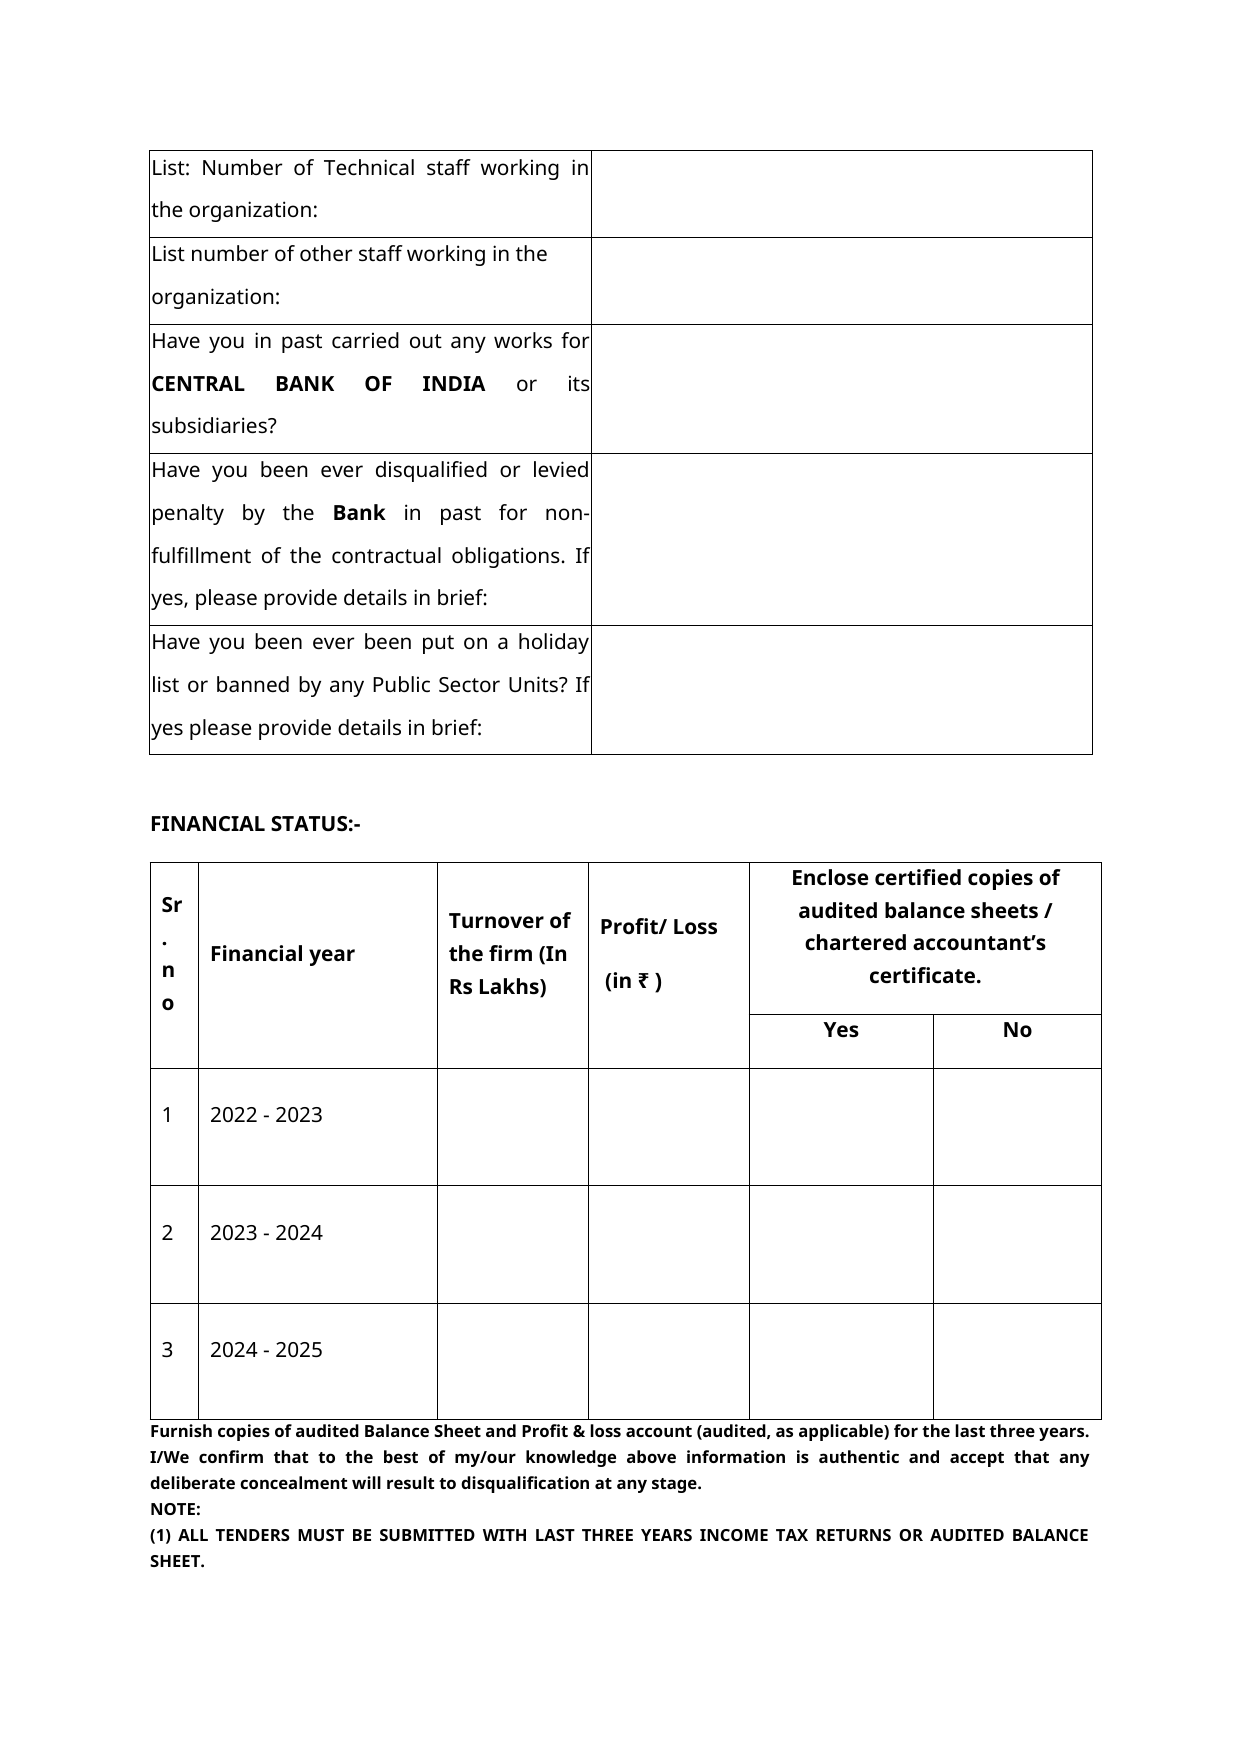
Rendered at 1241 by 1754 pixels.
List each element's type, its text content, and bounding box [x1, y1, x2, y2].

table_cell [592, 454, 1092, 625]
table_cell [592, 151, 1092, 237]
table_header Financial year [199, 863, 437, 1068]
table_cell [592, 238, 1092, 323]
table_cell 2024 - 2025 [199, 1304, 437, 1419]
table_cell No [934, 1015, 1101, 1068]
table_cell [589, 1304, 749, 1419]
table_cell [750, 1304, 933, 1419]
table_cell [438, 1304, 588, 1419]
table_cell [750, 1069, 933, 1185]
text Furnish copies of audited Balance Sheet and Profit & loss account (audited, as applicable) for the last three years. [150, 1420, 1090, 1442]
text NOTE: [150, 1498, 1090, 1521]
table_cell 1 [151, 1069, 198, 1185]
table_cell [934, 1186, 1101, 1303]
table_cell [934, 1069, 1101, 1185]
table_cell Have you in past carried out any works for CENTRAL BANK OF INDIA or its subsidiaries? [150, 325, 591, 453]
table_header Turnover of the firm (In Rs Lakhs) [438, 863, 588, 1068]
table_cell 2023 - 2024 [199, 1186, 437, 1303]
table_cell [589, 1186, 749, 1303]
table_cell Have you been ever been put on a holiday list or banned by any Public Sector Units? If yes please provide details in brief: [150, 626, 591, 754]
table_header Enclose certified copies of audited balance sheets / chartered accountant’s certificate. [750, 863, 1101, 1014]
table_cell List number of other staff working in the organization: [150, 238, 591, 323]
table_cell 3 [151, 1304, 198, 1419]
table_cell Have you been ever disqualified or levied penalty by the Bank in past for non-fulfillment of the contractual obligations. If yes, please provide details in brief: [150, 454, 591, 625]
table_cell 2022 - 2023 [199, 1069, 437, 1185]
table_cell [438, 1069, 588, 1185]
table_cell List: Number of Technical staff working in the organization: [150, 151, 591, 237]
text (1) ALL TENDERS MUST BE SUBMITTED WITH LAST THREE YEARS INCOME TAX RETURNS OR AUDITED BALANCE SHEET. [150, 1524, 1090, 1573]
table_cell 2 [151, 1186, 198, 1303]
table_cell [592, 626, 1092, 754]
table_header Profit/ Loss (in ₹ ) [589, 863, 749, 1068]
text FINANCIAL STATUS:- [150, 809, 1090, 837]
table_cell [589, 1069, 749, 1185]
table_cell Yes [750, 1015, 933, 1068]
table_cell [438, 1186, 588, 1303]
table_header Sr. no [151, 863, 198, 1068]
table_cell [750, 1186, 933, 1303]
table_cell [592, 325, 1092, 453]
table_cell [934, 1304, 1101, 1419]
text I/We confirm that to the best of my/our knowledge above information is authentic and accept that any deliberate concealment will result to disqualification at any stage. [150, 1446, 1090, 1494]
